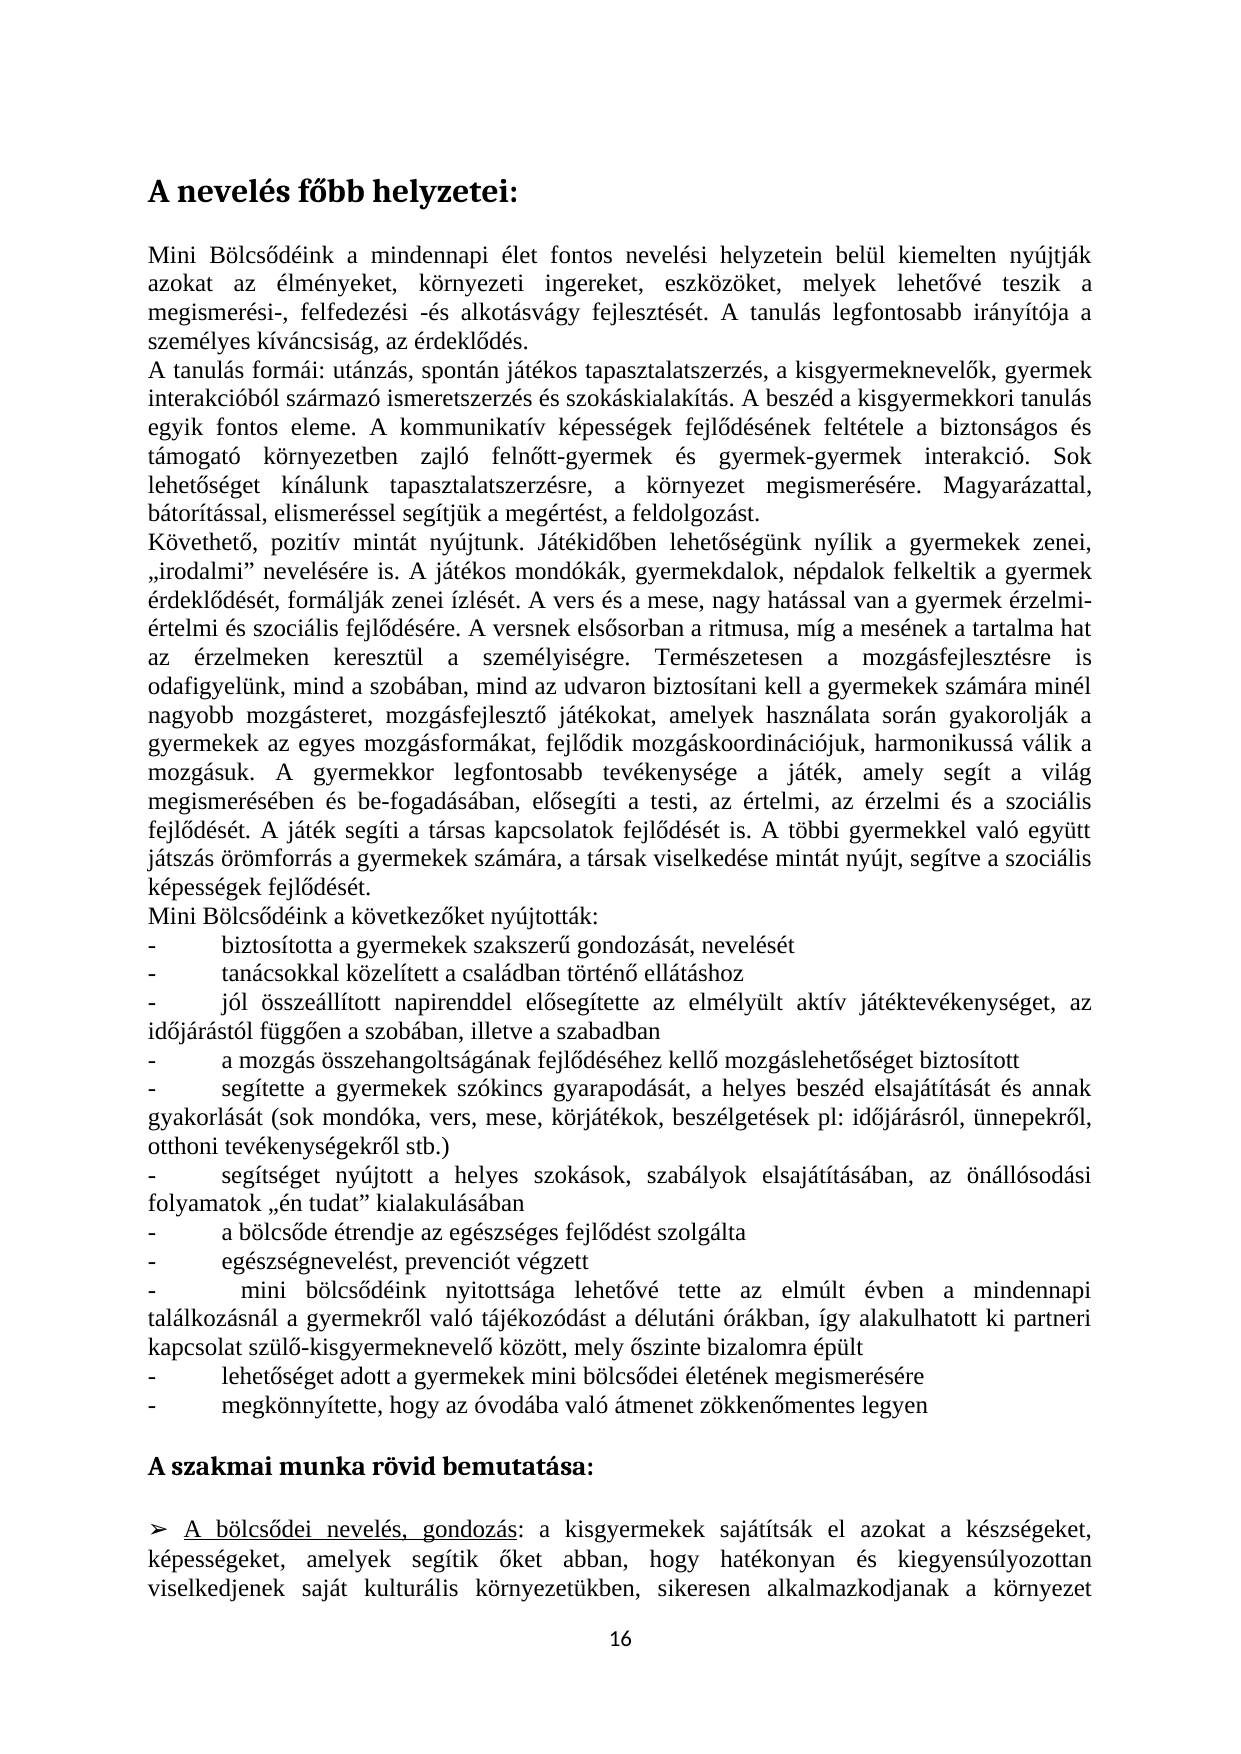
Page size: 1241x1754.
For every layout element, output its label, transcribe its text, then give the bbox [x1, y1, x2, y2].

text - tanácsokkal közelített a családban történő ellátáshoz [148, 958, 1093, 987]
text - megkönnyítette, hogy az óvodába való átmenet zökkenőmentes legyen [148, 1390, 1093, 1418]
text - lehetőséget adott a gyermekek mini bölcsődei életének megismerésére [148, 1361, 1093, 1390]
text - jól összeállított napirenddel elősegítette az elmélyült aktív játéktevékenységet, az időjárástól függően a szobában, illetve a szabadban [148, 987, 1093, 1045]
text Követhető, pozitív mintát nyújtunk. Játékidőben lehetőségünk nyílik a gyermekek zenei, „irodalmi” nevelésére is. A játékos mondókák, gyermekdalok, népdalok felkeltik a gyermek érdeklődését, formálják zenei ízlését. A vers és a mese, nagy hatással van a gyermek érzelmi-értelmi és szociális fejlődésére. A versnek elsősorban a ritmusa, míg a mesének a tartalma hat az érzelmeken keresztül a személyiségre. Természetesen a mozgásfejlesztésre is odafigyelünk, mind a szobában, mind az udvaron biztosítani kell a gyermekek számára minél nagyobb mozgásteret, mozgásfejlesztő játékokat, amelyek használata során gyakorolják a gyermekek az egyes mozgásformákat, fejlődik mozgáskoordinációjuk, harmonikussá válik a mozgásuk. A gyermekkor legfontosabb tevékenysége a játék, amely segít a világ megismerésében és be-fogadásában, elősegíti a testi, az értelmi, az érzelmi és a szociális fejlődését. A játék segíti a társas kapcsolatok fejlődését is. A többi gyermekkel való együtt játszás örömforrás a gyermekek számára, a társak viselkedése mintát nyújt, segítve a szociális képességek fejlődését. [148, 527, 1093, 901]
subtitle A szakmai munka rövid bemutatása: [148, 1451, 1093, 1482]
text A tanulás formái: utánzás, spontán játékos tapasztalatszerzés, a kisgyermeknevelők, gyermek interakcióból származó ismeretszerzés és szokáskialakítás. A beszéd a kisgyermekkori tanulás egyik fontos eleme. A kommunikatív képességek fejlődésének feltétele a biztonságos és támogató környezetben zajló felnőtt-gyermek és gyermek-gyermek interakció. Sok lehetőséget kínálunk tapasztalatszerzésre, a környezet megismerésére. Magyarázattal, bátorítással, elismeréssel segítjük a megértést, a feldolgozást. [148, 355, 1093, 527]
text - mini bölcsődéink nyitottsága lehetővé tette az elmúlt évben a mindennapi találkozásnál a gyermekről való tájékozódást a délutáni órákban, így alakulhatott ki partneri kapcsolat szülő-kisgyermeknevelő között, mely őszinte bizalomra épült [148, 1275, 1093, 1361]
text Mini Bölcsődéink a következőket nyújtották: [148, 901, 1093, 930]
text - egészségnevelést, prevenciót végzett [148, 1246, 1093, 1275]
text - a mozgás összehangoltságának fejlődéséhez kellő mozgáslehetőséget biztosított [148, 1045, 1093, 1073]
text - biztosította a gyermekek szakszerű gondozását, nevelését [148, 930, 1093, 958]
text - segítette a gyermekek szókincs gyarapodását, a helyes beszéd elsajátítását és annak gyakorlását (sok mondóka, vers, mese, körjátékok, beszélgetések pl: időjárásról, ünnepekről, otthoni tevékenységekről stb.) [148, 1073, 1093, 1160]
text - a bölcsőde étrendje az egészséges fejlődést szolgálta [148, 1217, 1093, 1246]
text Mini Bölcsődéink a mindennapi élet fontos nevelési helyzetein belül kiemelten nyújtják azokat az élményeket, környezeti ingereket, eszközöket, melyek lehetővé teszik a megismerési-, felfedezési -és alkotásvágy fejlesztését. A tanulás legfontosabb irányítója a személyes kíváncsiság, az érdeklődés. [148, 240, 1093, 355]
text - segítséget nyújtott a helyes szokások, szabályok elsajátításában, az önállósodási folyamatok „én tudat” kialakulásában [148, 1160, 1093, 1217]
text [148, 1511, 1093, 1602]
subtitle A nevelés főbb helyzetei: [148, 173, 1093, 211]
